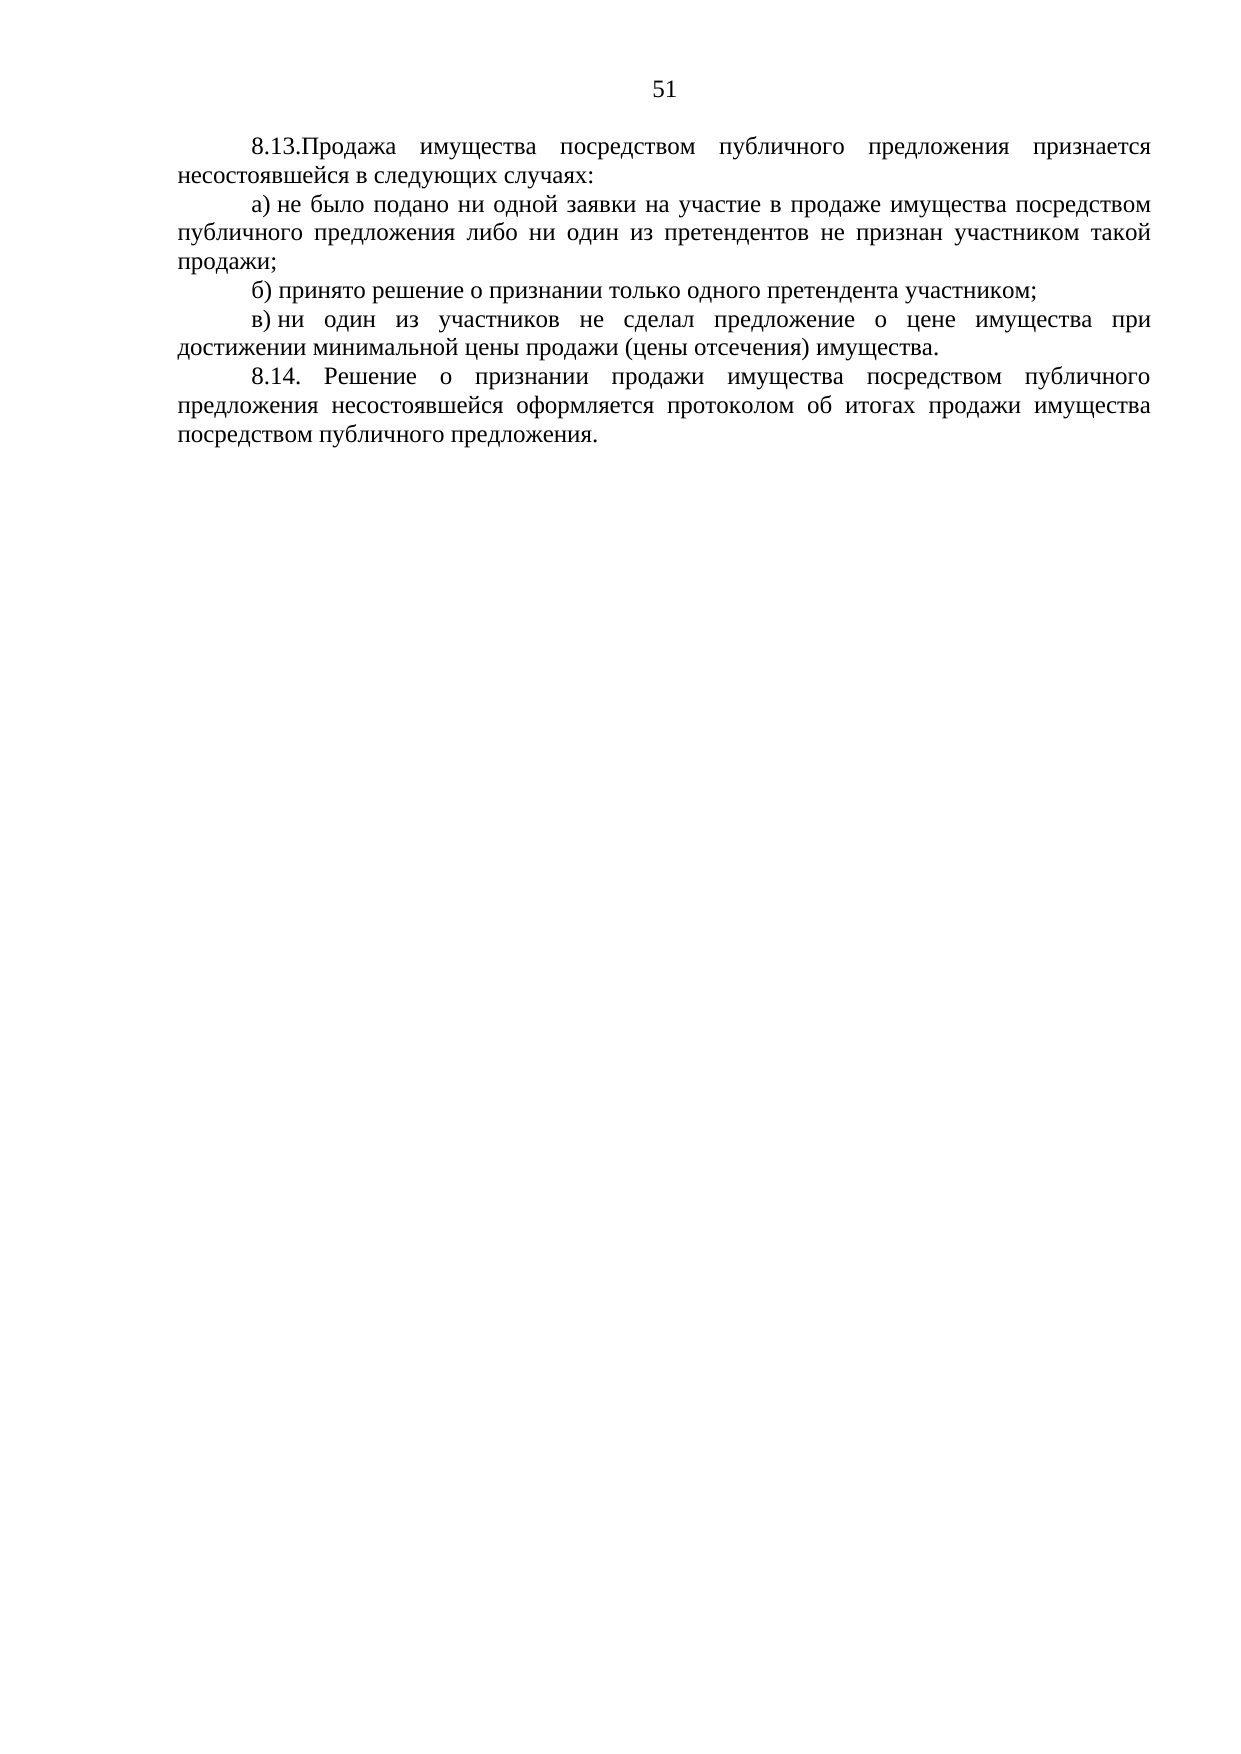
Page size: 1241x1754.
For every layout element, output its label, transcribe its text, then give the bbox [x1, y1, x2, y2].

text а) не было подано ни одной заявки на участие в продаже имущества посредством публичного предложения либо ни один из претендентов не признан участником такой продажи; [177, 189, 1152, 275]
text 8.14. Решение о признании продажи имущества посредством публичного предложения несостоявшейся оформляется протоколом об итогах продажи имущества посредством публичного предложения. [177, 361, 1152, 447]
text 8.13.Продажа имущества посредством публичного предложения признается несостоявшейся в следующих случаях: [177, 131, 1152, 189]
text б) принято решение о признании только одного претендента участником; [177, 275, 1152, 304]
text в) ни один из участников не сделал предложение о цене имущества при достижении минимальной цены продажи (цены отсечения) имущества. [177, 304, 1152, 361]
